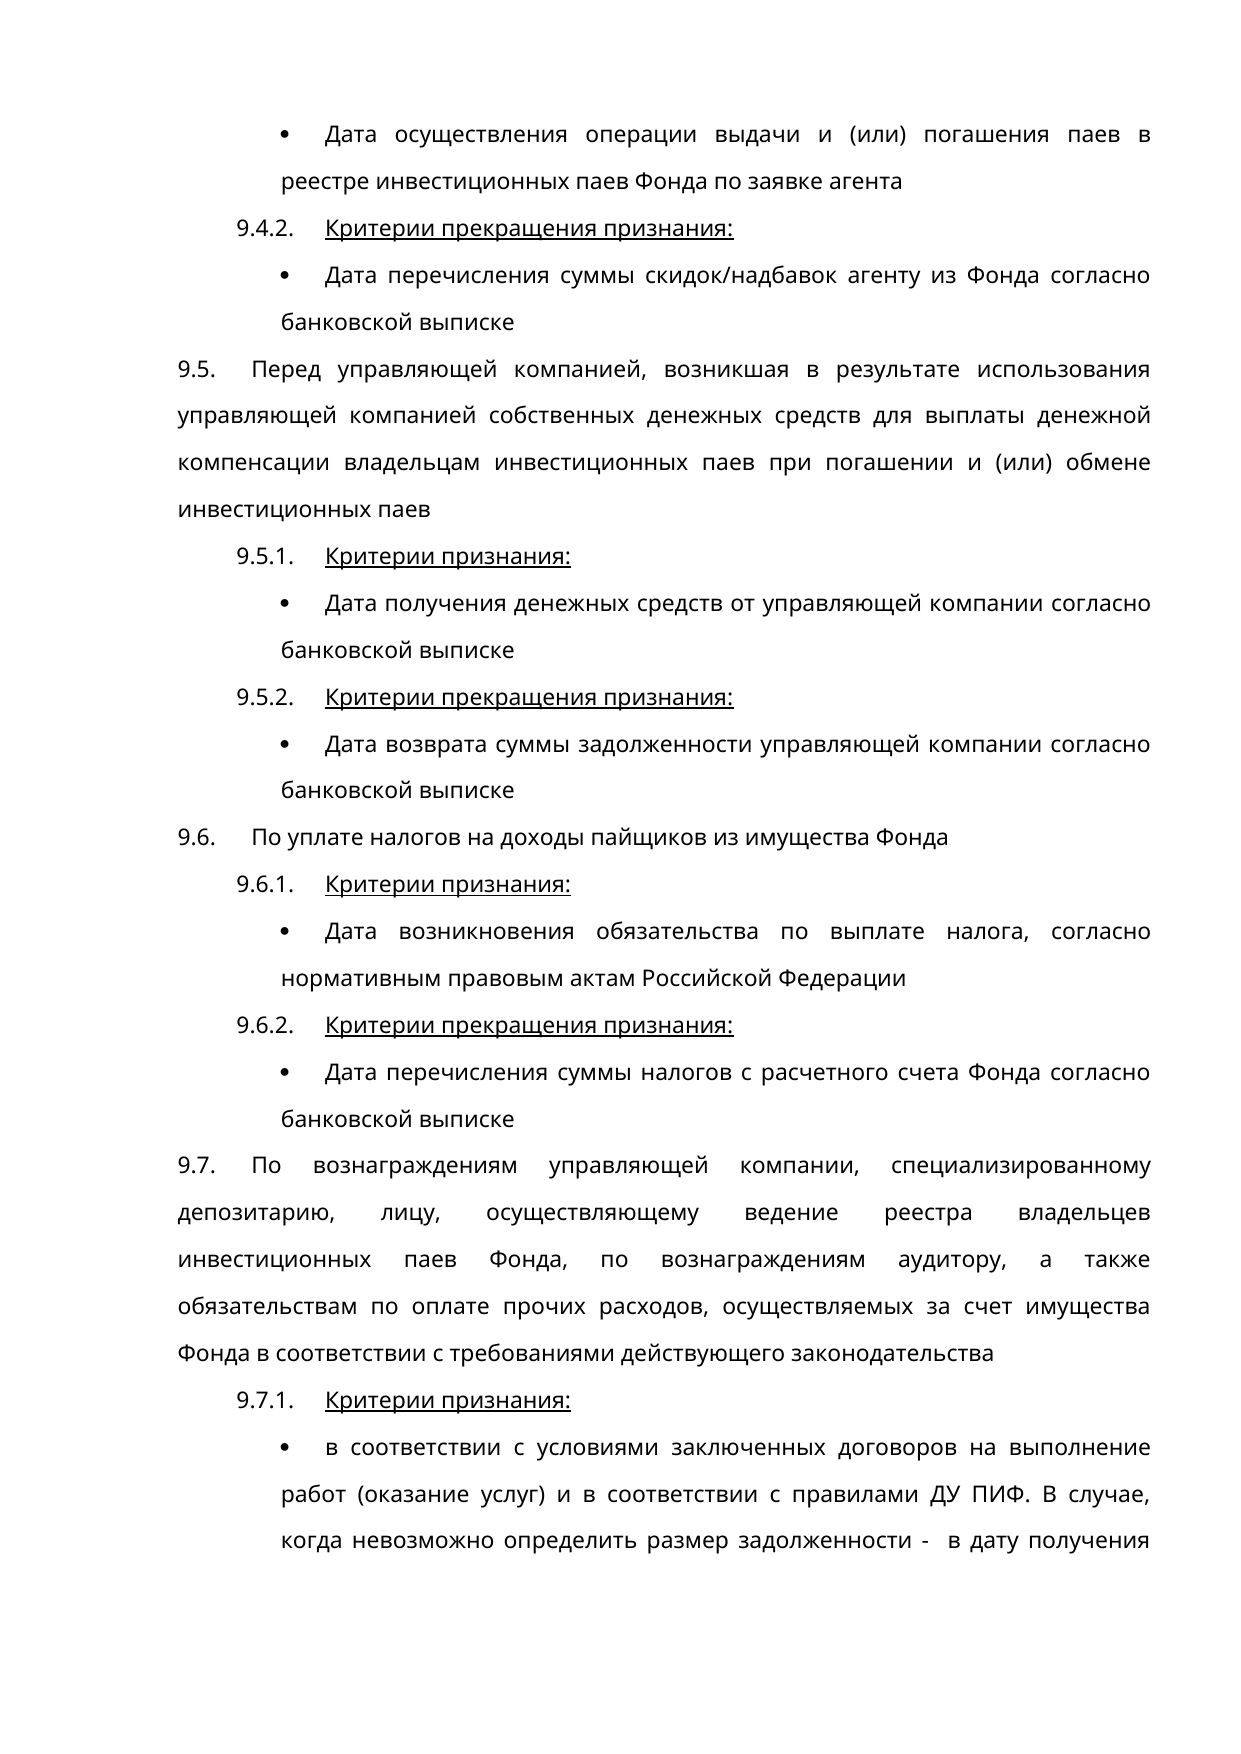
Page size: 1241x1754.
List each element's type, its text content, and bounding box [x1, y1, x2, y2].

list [281, 1431, 1152, 1556]
list По уплате налогов на доходы пайщиков из имущества Фонда [177, 821, 1152, 852]
list Критерии прекращения признания: [236, 681, 1152, 712]
list Дата получения денежных средств от управляющей компании согласно банковской выписке [281, 587, 1152, 665]
list Дата перечисления суммы скидок/надбавок агенту из Фонда согласно банковской выписке [281, 259, 1152, 337]
list Критерии признания: [236, 868, 1152, 899]
list Дата перечисления суммы налогов с расчетного счета Фонда согласно банковской выписке [281, 1056, 1152, 1134]
list Критерии признания: [236, 1384, 1152, 1415]
list Дата возникновения обязательства по выплате налога, согласно нормативным правовым актам Российской Федерации [281, 915, 1152, 993]
list Дата возврата суммы задолженности управляющей компании согласно банковской выписке [281, 727, 1152, 806]
list Критерии прекращения признания: [236, 1009, 1152, 1040]
list Перед управляющей компанией, возникшая в результате использования управляющей компанией собственных денежных средств для выплаты денежной компенсации владельцам инвестиционных паев при погашении и (или) обмене инвестиционных паев [177, 352, 1152, 524]
list Дата осуществления операции выдачи и (или) погашения паев в реестре инвестиционных паев Фонда по заявке агента [281, 118, 1152, 196]
list Критерии прекращения признания: [236, 212, 1152, 243]
list Критерии признания: [236, 540, 1152, 571]
list По вознаграждениям управляющей компании, специализированному депозитарию, лицу, осуществляющему ведение реестра владельцев инвестиционных паев Фонда, по вознаграждениям аудитору, а также обязательствам по оплате прочих расходов, осуществляемых за счет имущества Фонда в соответствии с требованиями действующего законодательства [177, 1149, 1152, 1368]
